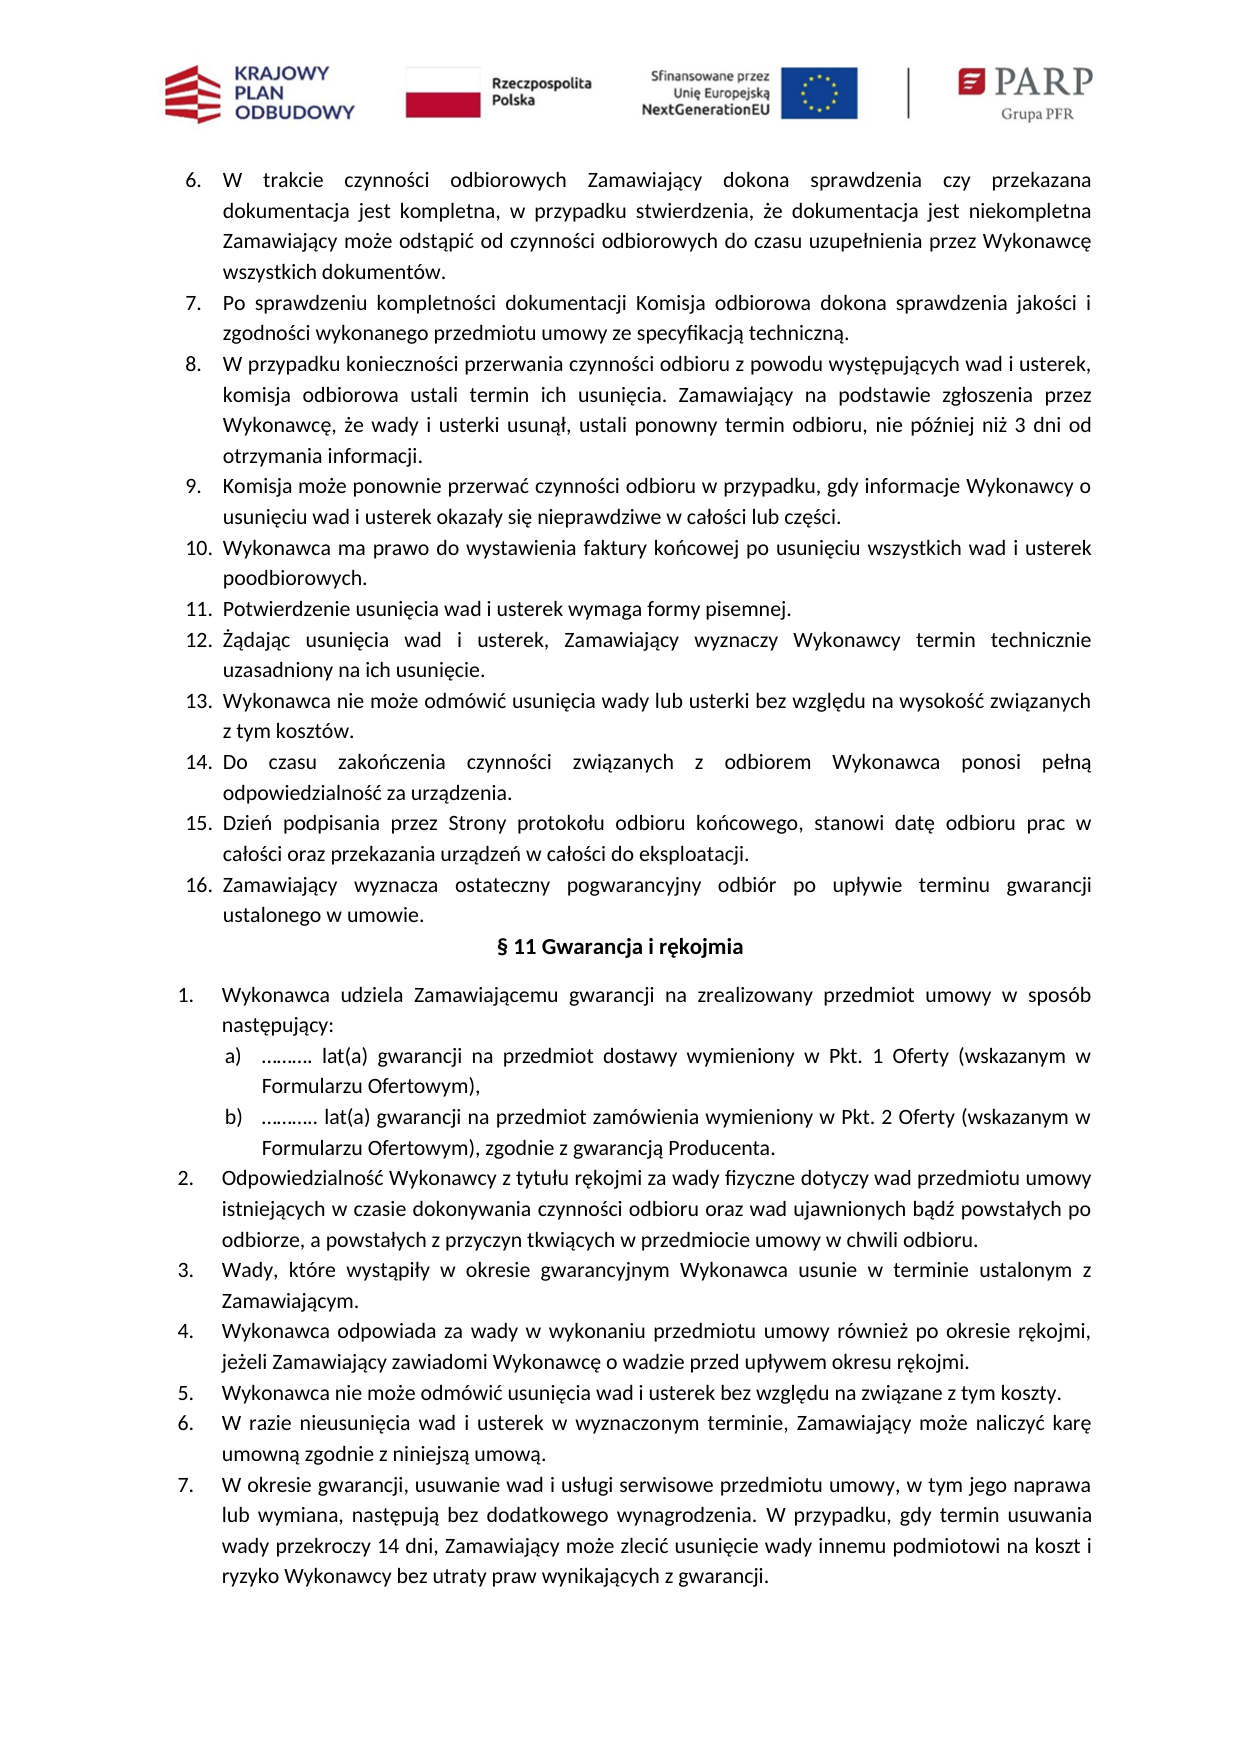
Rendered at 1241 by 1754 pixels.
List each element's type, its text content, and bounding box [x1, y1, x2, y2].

list Odpowiedzialność Wykonawcy z tytułu rękojmi za wady fizyczne dotyczy wad przedmiotu umowy istniejących w czasie dokonywania czynności odbioru oraz wad ujawnionych bądź powstałych po odbiorze, a powstałych z przyczyn tkwiących w przedmiocie umowy w chwili odbioru. [177, 1164, 1093, 1252]
list Wykonawca odpowiada za wady w wykonaniu przedmiotu umowy również po okresie rękojmi, jeżeli Zamawiający zawiadomi Wykonawcę o wadzie przed upływem okresu rękojmi. [177, 1318, 1093, 1375]
list W okresie gwarancji, usuwanie wad i usługi serwisowe przedmiotu umowy, w tym jego naprawa lub wymiana, następują bez dodatkowego wynagrodzenia. W przypadku, gdy termin usuwania wady przekroczy 14 dni, Zamawiający może zlecić usunięcie wady innemu podmiotowi na koszt i ryzyko Wykonawcy bez utraty praw wynikających z gwarancji. [177, 1471, 1093, 1589]
list Dzień podpisania przez Strony protokołu odbioru końcowego, stanowi datę odbioru prac w całości oraz przekazania urządzeń w całości do eksploatacji. [185, 809, 1093, 867]
list Żądając usunięcia wad i usterek, Zamawiający wyznaczy Wykonawcy termin technicznie uzasadniony na ich usunięcie. [185, 626, 1093, 683]
list Komisja może ponownie przerwać czynności odbioru w przypadku, gdy informacje Wykonawcy o usunięciu wad i usterek okazały się nieprawdziwe w całości lub części. [185, 473, 1093, 530]
list Wady, które wystąpiły w okresie gwarancyjnym Wykonawca usunie w terminie ustalonym z Zamawiającym. [177, 1256, 1093, 1314]
list Wykonawca udziela Zamawiającemu gwarancji na zrealizowany przedmiot umowy w sposób następujący: [177, 981, 1093, 1038]
list W trakcie czynności odbiorowych Zamawiający dokona sprawdzenia czy przekazana dokumentacja jest kompletna, w przypadku stwierdzenia, że dokumentacja jest niekompletna Zamawiający może odstąpić od czynności odbiorowych do czasu uzupełnienia przez Wykonawcę wszystkich dokumentów. [185, 166, 1093, 285]
list Zamawiający wyznacza ostateczny pogwarancyjny odbiór po upływie terminu gwarancji ustalonego w umowie. [185, 871, 1093, 928]
list Potwierdzenie usunięcia wad i usterek wymaga formy pisemnej. [185, 595, 1093, 622]
list Wykonawca nie może odmówić usunięcia wady lub usterki bez względu na wysokość związanych z tym kosztów. [185, 687, 1093, 744]
picture [147, 44, 1093, 139]
list Wykonawca nie może odmówić usunięcia wad i usterek bez względu na związane z tym koszty. [177, 1379, 1093, 1406]
list W przypadku konieczności przerwania czynności odbioru z powodu występujących wad i usterek, komisja odbiorowa ustali termin ich usunięcia. Zamawiający na podstawie zgłoszenia przez Wykonawcę, że wady i usterki usunął, ustali ponowny termin odbioru, nie później niż 3 dni od otrzymania informacji. [185, 350, 1093, 469]
list W razie nieusunięcia wad i usterek w wyznaczonym terminie, Zamawiający może naliczyć karę umowną zgodnie z niniejszą umową. [177, 1409, 1093, 1467]
text § 11 Gwarancja i rękojmia [148, 932, 1093, 960]
list ………. lat(a) gwarancji na przedmiot dostawy wymieniony w Pkt. 1 Oferty (wskazanym w Formularzu Ofertowym), [224, 1042, 1093, 1099]
list ……….. lat(a) gwarancji na przedmiot zamówienia wymieniony w Pkt. 2 Oferty (wskazanym w Formularzu Ofertowym), zgodnie z gwarancją Producenta. [224, 1103, 1093, 1161]
list Po sprawdzeniu kompletności dokumentacji Komisja odbiorowa dokona sprawdzenia jakości i zgodności wykonanego przedmiotu umowy ze specyfikacją techniczną. [185, 289, 1093, 346]
list Wykonawca ma prawo do wystawienia faktury końcowej po usunięciu wszystkich wad i usterek poodbiorowych. [185, 534, 1093, 591]
list Do czasu zakończenia czynności związanych z odbiorem Wykonawca ponosi pełną odpowiedzialność za urządzenia. [185, 748, 1093, 806]
